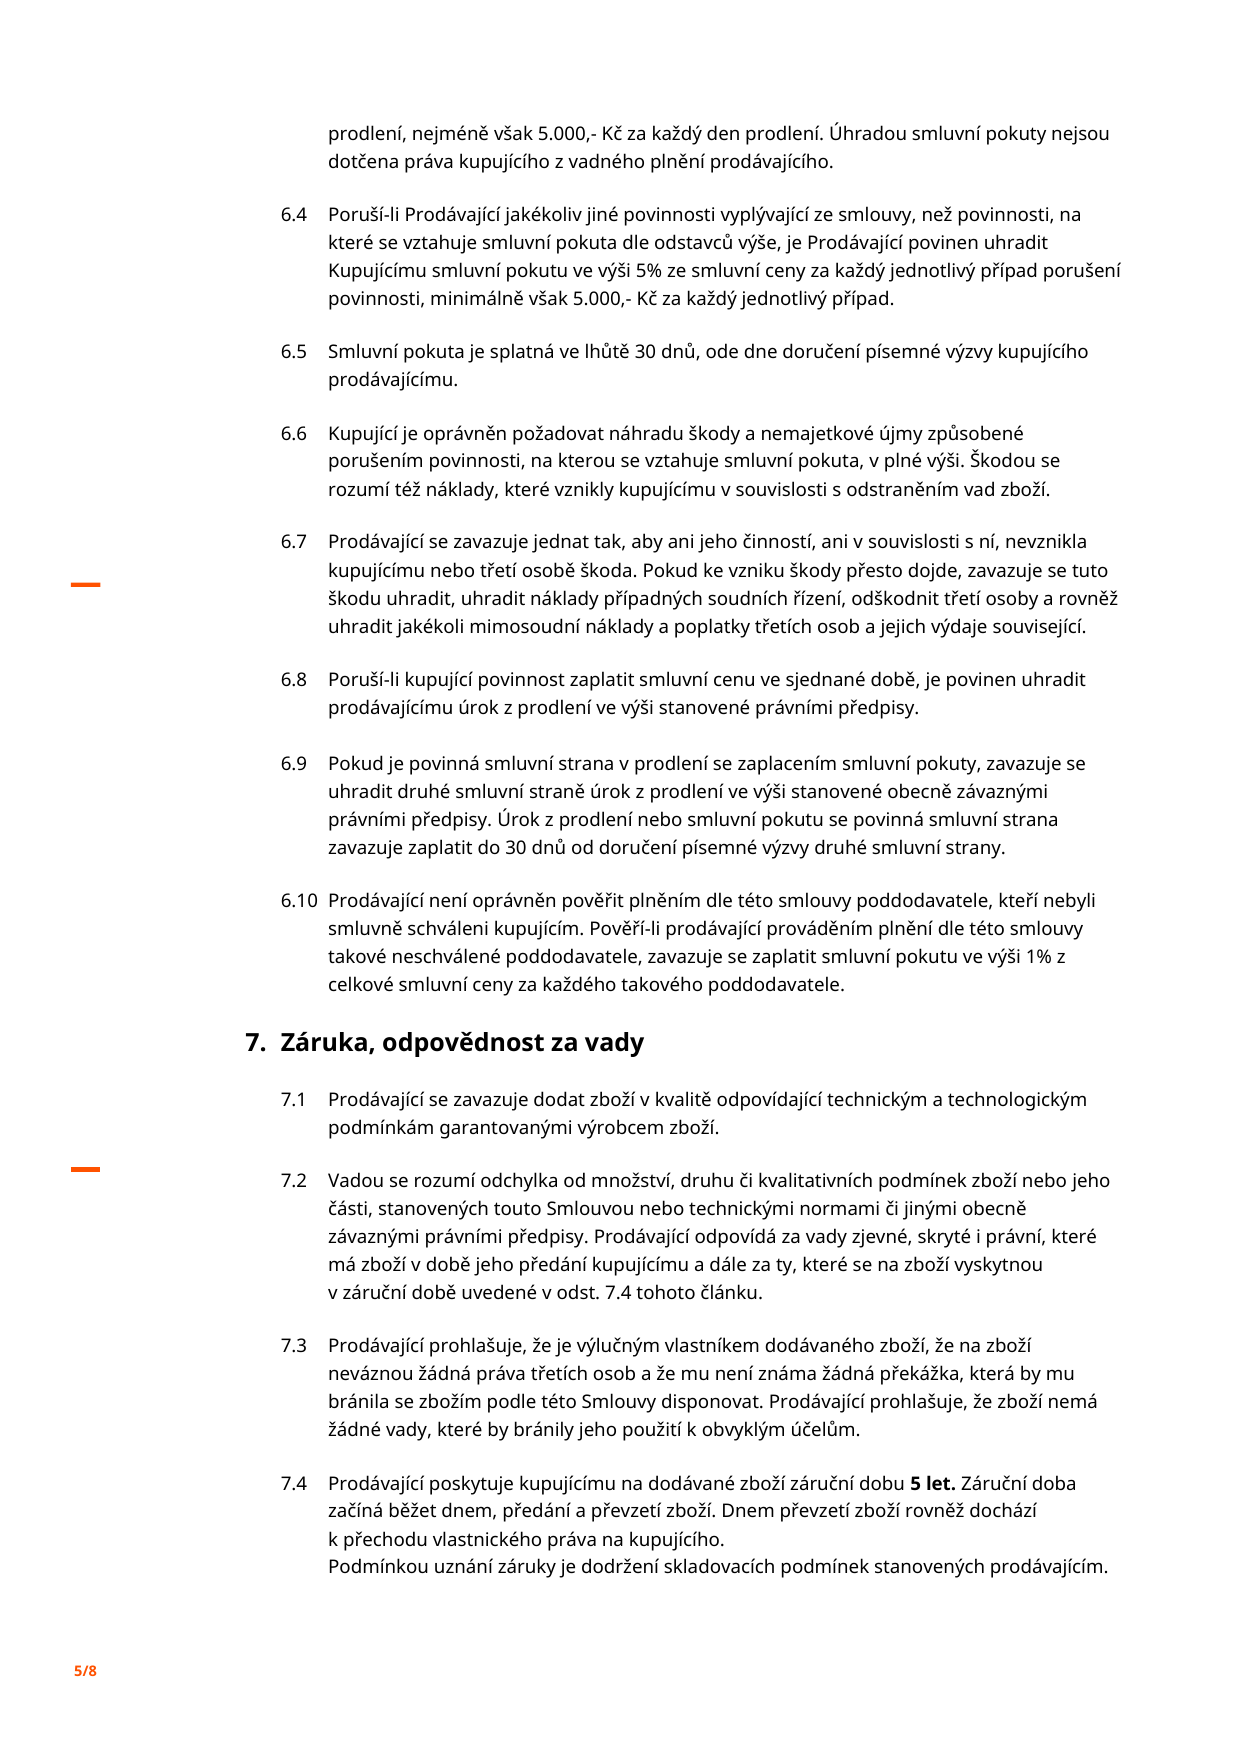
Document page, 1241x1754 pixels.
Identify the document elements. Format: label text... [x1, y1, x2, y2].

list Smluvní pokuta je splatná ve lhůtě 30 dnů, ode dne doručení písemné výzvy kupujícího prodávajícímu. [281, 339, 1122, 392]
list Pokud je povinná smluvní strana v prodlení se zaplacením smluvní pokuty, zavazuje se uhradit druhé smluvní straně úrok z prodlení ve výši stanovené obecně závaznými právními předpisy. Úrok z prodlení nebo smluvní pokutu se povinná smluvní strana zavazuje zaplatit do 30 dnů od doručení písemné výzvy druhé smluvní strany. [281, 750, 1122, 859]
list Prodávající se zavazuje jednat tak, aby ani jeho činností, ani v souvislosti s ní, nevznikla kupujícímu nebo třetí osobě škoda. Pokud ke vzniku škody přesto dojde, zavazuje se tuto škodu uhradit, uhradit náklady případných soudních řízení, odškodnit třetí osoby a rovněž uhradit jakékoli mimosoudní náklady a poplatky třetích osob a jejich výdaje související. [281, 529, 1122, 638]
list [281, 121, 1122, 174]
list Vadou se rozumí odchylka od množství, druhu či kvalitativních podmínek zboží nebo jeho části, stanovených touto Smlouvou nebo technickými normami či jinými obecně závaznými právními předpisy. Prodávající odpovídá za vady zjevné, skryté i právní, které má zboží v době jeho předání kupujícímu a dále za ty, které se na zboží vyskytnou v záruční době uvedené v odst. 7.4 tohoto článku. [281, 1168, 1122, 1305]
list Záruka, odpovědnost za vady [245, 1024, 1122, 1058]
list Poruší-li Prodávající jakékoliv jiné povinnosti vyplývající ze smlouvy, než povinnosti, na které se vztahuje smluvní pokuta dle odstavců výše, je Prodávající povinen uhradit Kupujícímu smluvní pokutu ve výši 5% ze smluvní ceny za každý jednotlivý případ porušení povinnosti, minimálně však 5.000,- Kč za každý jednotlivý případ. [281, 202, 1122, 311]
list Prodávající poskytuje kupujícímu na dodávané zboží záruční dobu 5 let. Záruční doba začíná běžet dnem, předání a převzetí zboží. Dnem převzetí zboží rovněž dochází k přechodu vlastnického práva na kupujícího. [281, 1470, 1122, 1551]
list Prodávající prohlašuje, že je výlučným vlastníkem dodávaného zboží, že na zboží neváznou žádná práva třetích osob a že mu není známa žádná překážka, která by mu bránila se zbožím podle této Smlouvy disponovat. Prodávající prohlašuje, že zboží nemá žádné vady, které by bránily jeho použití k obvyklým účelům. [281, 1333, 1122, 1442]
list Prodávající se zavazuje dodat zboží v kvalitě odpovídající technickým a technologickým podmínkám garantovanými výrobcem zboží. [281, 1087, 1122, 1140]
list Prodávající není oprávněn pověřit plněním dle této smlouvy poddodavatele, kteří nebyli smluvně schváleni kupujícím. Pověří-li prodávající prováděním plnění dle této smlouvy takové neschválené poddodavatele, zavazuje se zaplatit smluvní pokutu ve výši 1% z celkové smluvní ceny za každého takového poddodavatele. [281, 887, 1122, 997]
list Podmínkou uznání záruky je dodržení skladovacích podmínek stanovených prodávajícím. [328, 1554, 1122, 1579]
list Kupující je oprávněn požadovat náhradu škody a nemajetkové újmy způsobené porušením povinnosti, na kterou se vztahuje smluvní pokuta, v plné výši. Škodou se rozumí též náklady, které vznikly kupujícímu v souvislosti s odstraněním vad zboží. [281, 420, 1122, 501]
list Poruší-li kupující povinnost zaplatit smluvní cenu ve sjednané době, je povinen uhradit prodávajícímu úrok z prodlení ve výši stanovené právními předpisy. [281, 666, 1122, 719]
